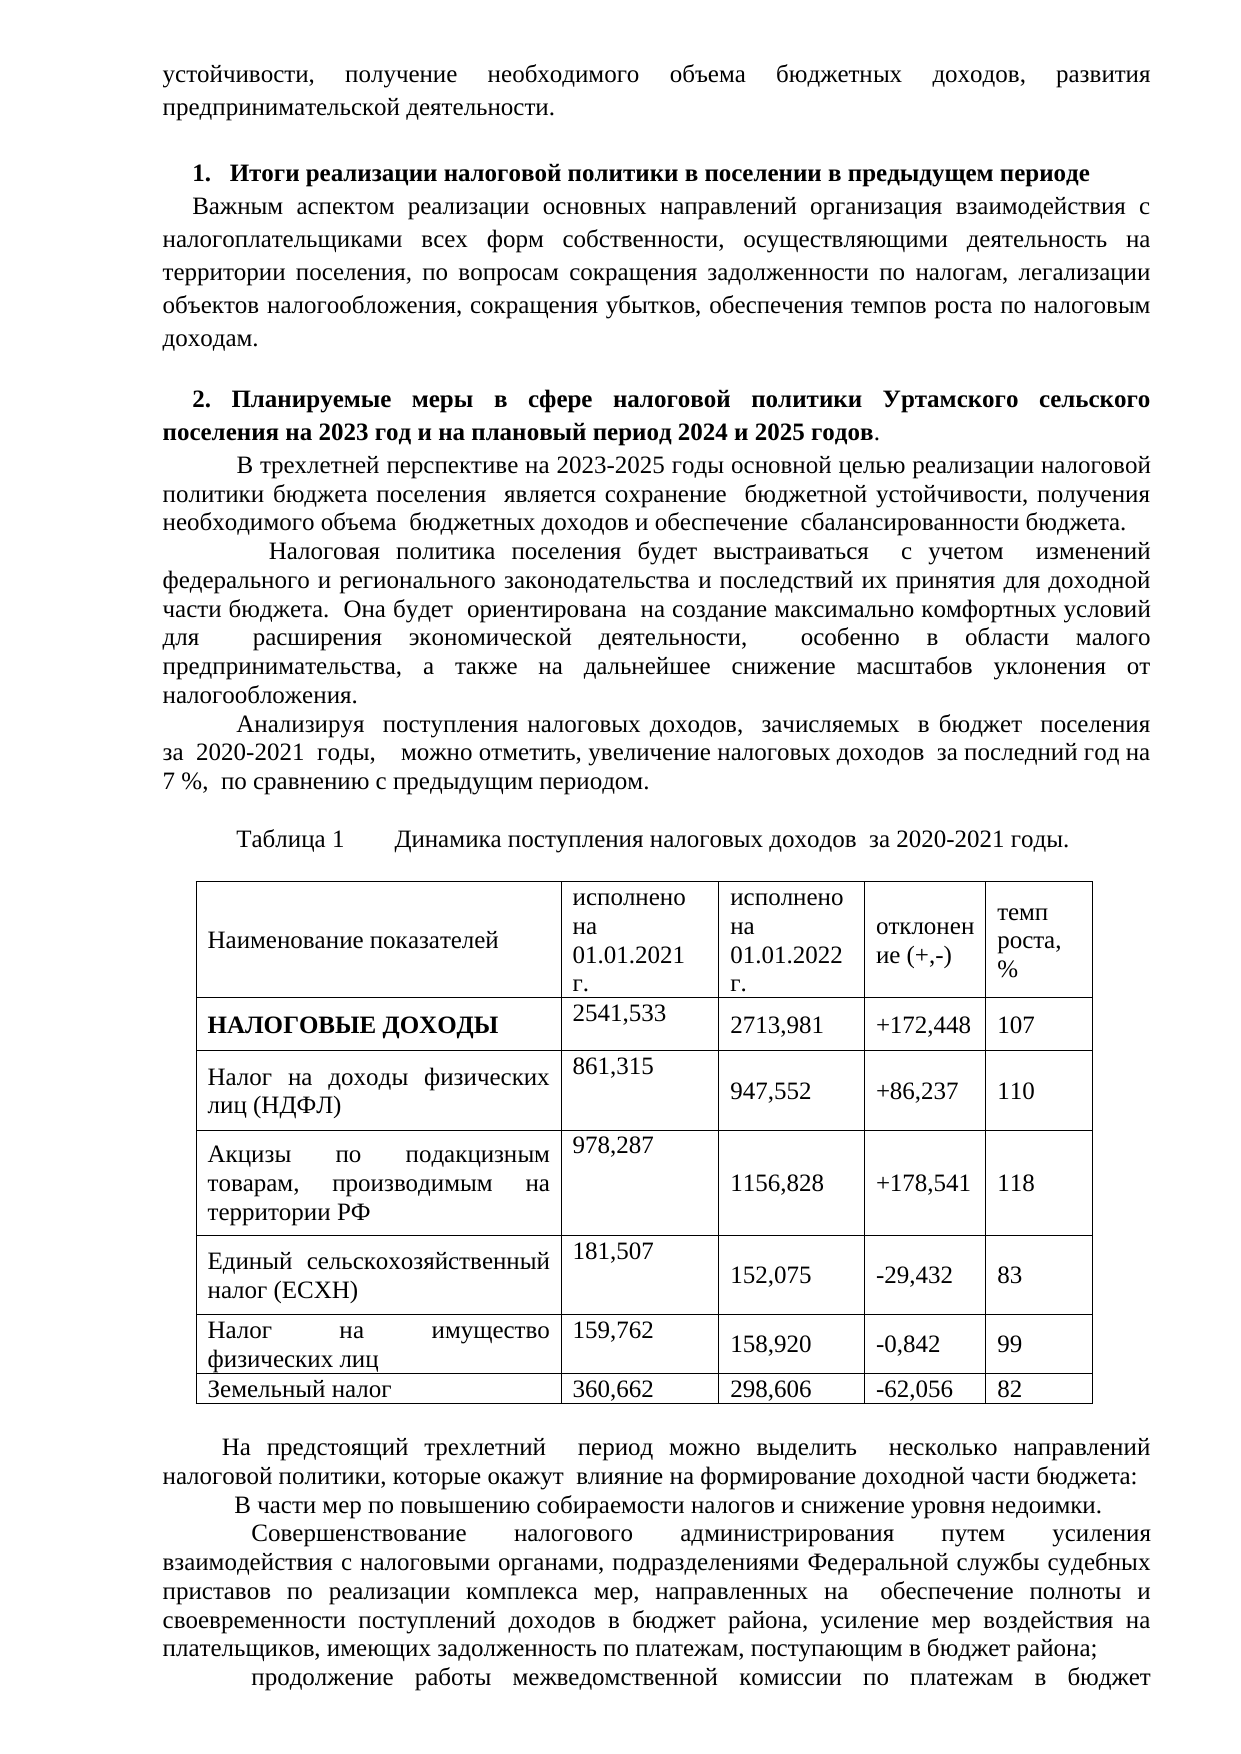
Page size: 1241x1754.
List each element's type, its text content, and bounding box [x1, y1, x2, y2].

table_cell +86,237 [865, 1051, 985, 1129]
text На предстоящий трехлетний период можно выделить несколько направлений налоговой политики, которые окажут влияние на формирование доходной части бюджета: [162, 1432, 1152, 1490]
text В части мер по повышению собираемости налогов и снижение уровня недоимки. [162, 1490, 1152, 1518]
table_cell Единый сельскохозяйственный налог (ЕСХН) [197, 1236, 561, 1314]
list Важным аспектом реализации основных направлений организация взаимодействия с налогоплательщиками всех форм собственности, осуществляющими деятельность на территории поселения, по вопросам сокращения задолженности по налогам, легализации объектов налогообложения, сокращения убытков, обеспечения темпов роста по налоговым доходам. [162, 191, 1152, 352]
table_cell -29,432 [865, 1236, 985, 1314]
table_cell 99 [986, 1315, 1092, 1373]
table_cell Акцизы по подакцизным товарам, производимым на территории РФ [197, 1131, 561, 1235]
table_cell 82 [986, 1374, 1092, 1402]
table_cell Налог на имущество физических лиц [197, 1315, 561, 1373]
table_cell 159,762 [562, 1315, 718, 1373]
table_cell 298,606 [719, 1374, 864, 1402]
table_cell Налог на доходы физических лиц (НДФЛ) [197, 1051, 561, 1129]
list 2. Планируемые меры в сфере налоговой политики Уртамского сельского поселения на 2023 год и на плановый период 2024 и 2025 годов. [162, 384, 1152, 446]
list Итоги реализации налоговой политики в поселении в предыдущем периоде [192, 158, 1152, 187]
text  Совершенствование налогового администрирования путем усиления взаимодействия с налоговыми органами, подразделениями Федеральной службы судебных приставов по реализации комплекса мер, направленных на обеспечение полноты и своевременности поступлений доходов в бюджет района, усиление мер воздействия на плательщиков, имеющих задолженность по платежам, поступающим в бюджет района; [162, 1518, 1152, 1662]
table_cell -62,056 [865, 1374, 985, 1402]
text Анализируя поступления налоговых доходов, зачисляемых в бюджет поселения за 2020-2021 годы, можно отметить, увеличение налоговых доходов за последний год на 7 %, по сравнению с предыдущим периодом. [162, 709, 1152, 795]
table_cell -0,842 [865, 1315, 985, 1373]
table_cell 110 [986, 1051, 1092, 1129]
table_cell 360,662 [562, 1374, 718, 1402]
table_cell 978,287 [562, 1131, 718, 1235]
table_cell 118 [986, 1131, 1092, 1235]
table_cell 1156,828 [719, 1131, 864, 1235]
table_cell +172,448 [865, 998, 985, 1050]
table_cell 83 [986, 1236, 1092, 1314]
table_header Наименование показателей [197, 882, 561, 997]
table_cell 861,315 [562, 1051, 718, 1129]
text Налоговая политика поселения будет выстраиваться с учетом изменений федерального и регионального законодательства и последствий их принятия для доходной части бюджета. Она будет ориентирована на создание максимально комфортных условий для расширения экономической деятельности, особенно в области малого предпринимательства, а также на дальнейшее снижение масштабов уклонения от налогообложения. [162, 536, 1152, 709]
table_cell 107 [986, 998, 1092, 1050]
table_header исполнено на 01.01.2022 г. [719, 882, 864, 997]
table_cell +178,541 [865, 1131, 985, 1235]
text В трехлетней перспективе на 2023-2025 годы основной целью реализации налоговой политики бюджета поселения является сохранение бюджетной устойчивости, получения необходимого объема бюджетных доходов и обеспечение сбалансированности бюджета. [162, 450, 1152, 536]
table_cell 947,552 [719, 1051, 864, 1129]
table_cell 181,507 [562, 1236, 718, 1314]
table_cell 152,075 [719, 1236, 864, 1314]
text Таблица 1 Динамика поступления налоговых доходов за 2020-2021 годы. [162, 824, 1152, 852]
table_header исполнено на 01.01.2021 г. [562, 882, 718, 997]
table_cell НАЛОГОВЫЕ ДОХОДЫ [197, 998, 561, 1050]
table_cell Земельный налог [197, 1374, 561, 1402]
table_header темп роста, % [986, 882, 1092, 997]
table_cell 2541,533 [562, 998, 718, 1050]
table_cell 158,920 [719, 1315, 864, 1373]
table_header отклонение (+,-) [865, 882, 985, 997]
table_cell 2713,981 [719, 998, 864, 1050]
